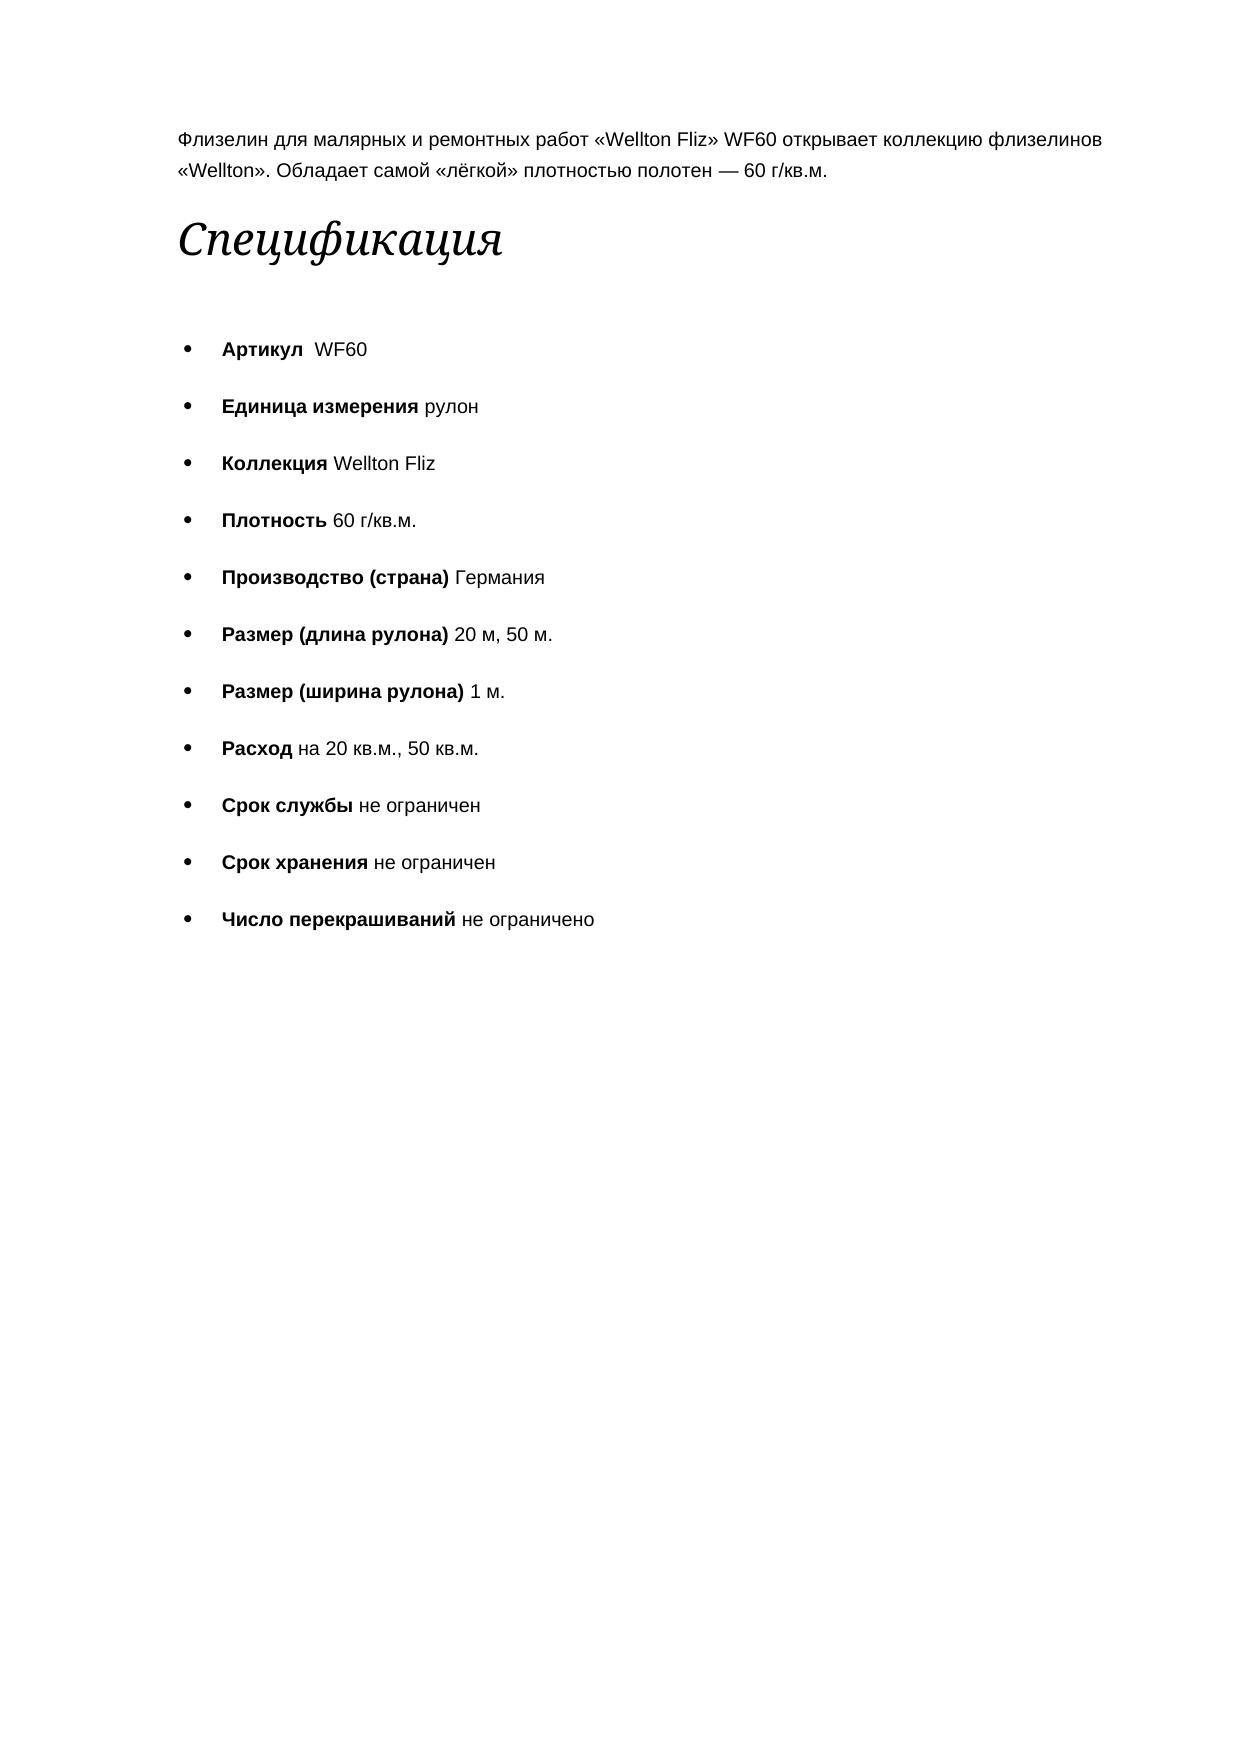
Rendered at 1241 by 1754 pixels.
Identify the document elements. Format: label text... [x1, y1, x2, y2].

list Размер (длина рулона) 20 м, 50 м. [184, 614, 1152, 646]
text Спецификация [177, 207, 1152, 268]
list Производство (страна) Германия [184, 557, 1152, 589]
list Единица измерения рулон [184, 386, 1152, 418]
list Коллекция Wellton Fliz [184, 443, 1152, 475]
text Флизелин для малярных и ремонтных работ «Wellton Fliz» WF60 открывает коллекцию флизелинов «Wellton». Обладает самой «лёгкой» плотностью полотен — 60 г/кв.м. [177, 118, 1152, 182]
list Размер (ширина рулона) 1 м. [184, 671, 1152, 703]
list Артикул WF60 [184, 329, 1152, 361]
list Плотность 60 г/кв.м. [184, 500, 1152, 532]
list Число перекрашиваний не ограничено [184, 899, 1152, 931]
list Срок службы не ограничен [184, 785, 1152, 817]
list Расход на 20 кв.м., 50 кв.м. [184, 728, 1152, 760]
list Срок хранения не ограничен [184, 842, 1152, 874]
